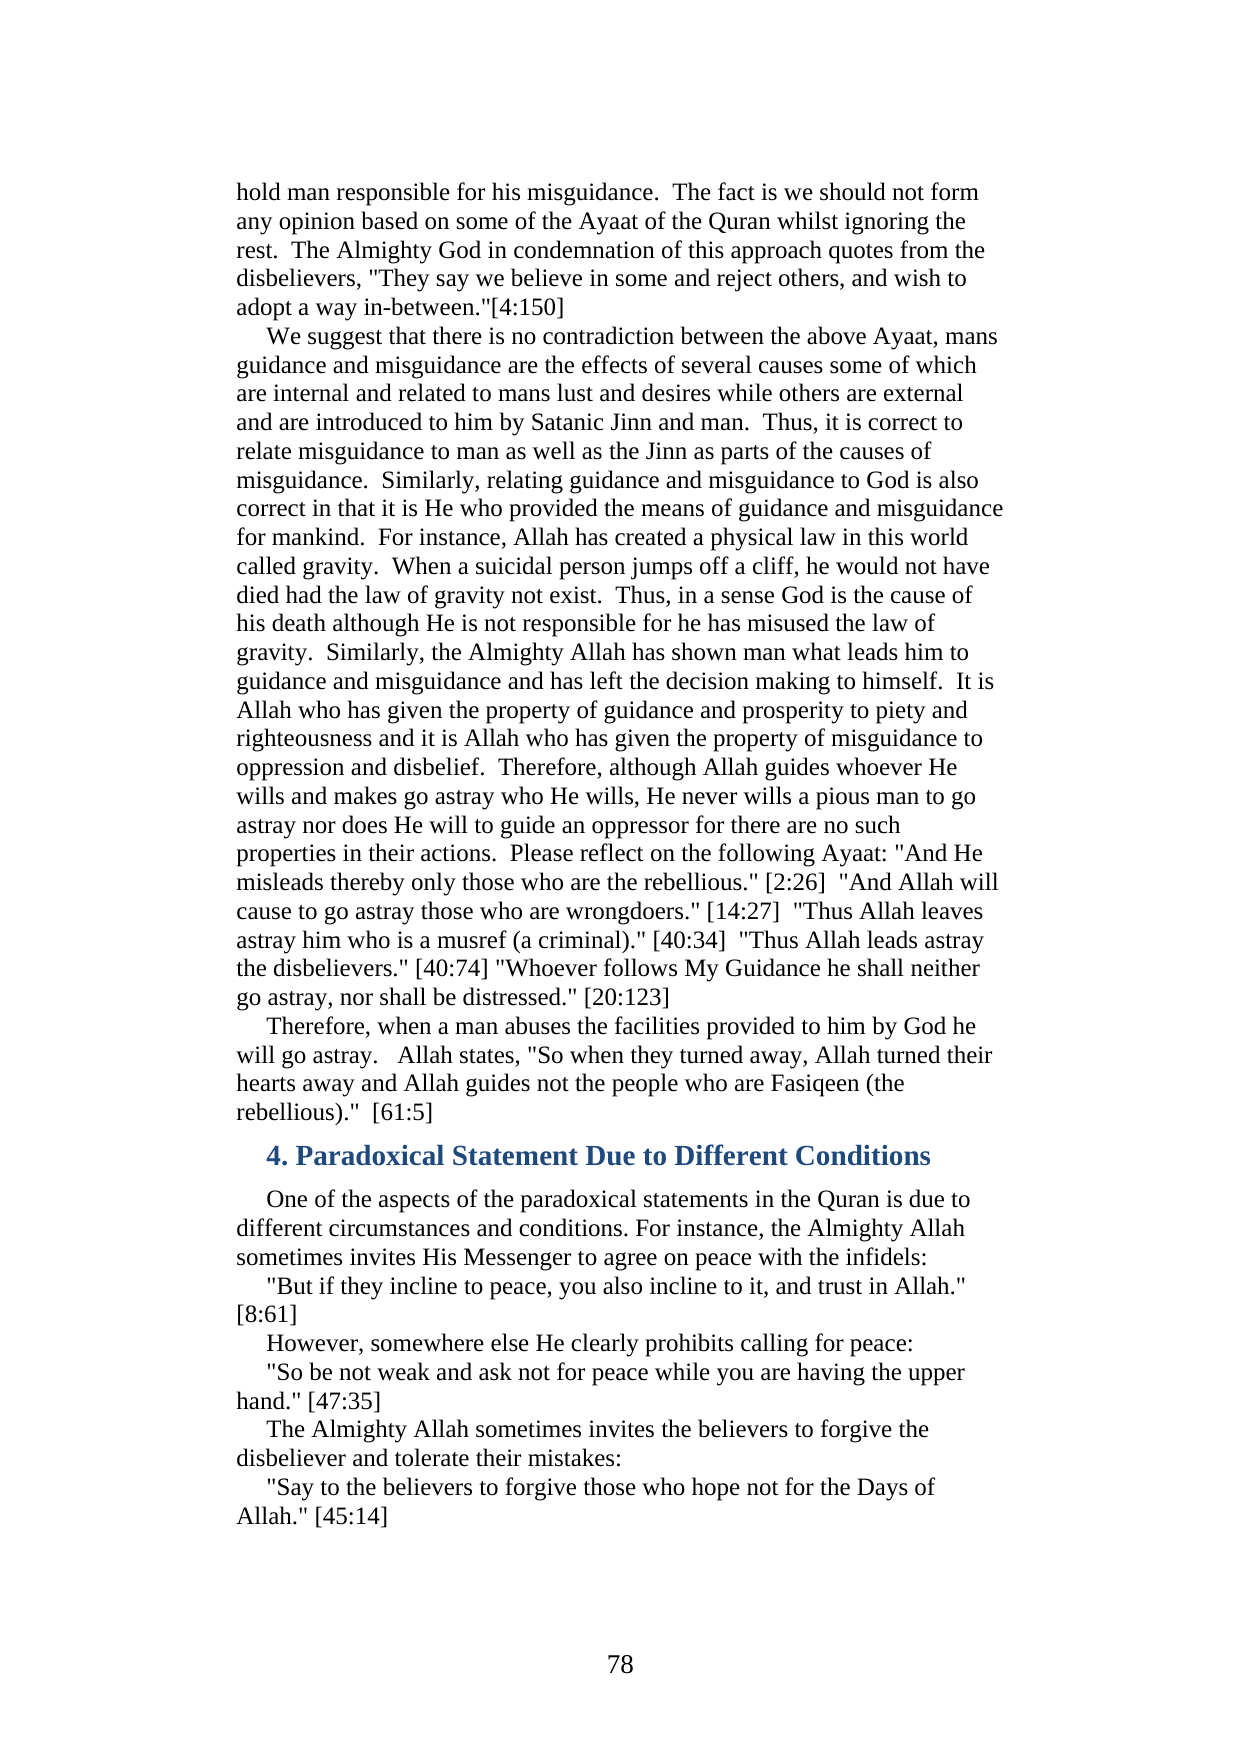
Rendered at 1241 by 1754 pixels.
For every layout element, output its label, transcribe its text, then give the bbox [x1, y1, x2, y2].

text However, somewhere else He clearly prohibits calling for peace: [236, 1328, 1004, 1357]
text Therefore, when a man abuses the facilities provided to him by God he will go astray. Allah states, "So when they turned away, Allah turned their hearts away and Allah guides not the people who are Fasiqeen (the rebellious)." [61:5] [236, 1011, 1004, 1126]
subtitle 4. Paradoxical Statement Due to Different Conditions [236, 1138, 1004, 1172]
text "So be not weak and ask not for peace while you are having the upper hand." [47:35] [236, 1357, 1004, 1414]
text "But if they incline to peace, you also incline to it, and trust in Allah." [8:61] [236, 1271, 1004, 1328]
text "Say to the believers to forgive those who hope not for the Days of Allah." [45:14] [236, 1472, 1004, 1529]
text The Almighty Allah sometimes invites the believers to forgive the disbeliever and tolerate their mistakes: [236, 1414, 1004, 1472]
text We suggest that there is no contradiction between the above Ayaat, mans guidance and misguidance are the effects of several causes some of which are internal and related to mans lust and desires while others are external and are introduced to him by Satanic Jinn and man. Thus, it is correct to relate misguidance to man as well as the Jinn as parts of the causes of misguidance. Similarly, relating guidance and misguidance to God is also correct in that it is He who provided the means of guidance and misguidance for mankind. For instance, Allah has created a physical law in this world called gravity. When a suicidal person jumps off a cliff, he would not have died had the law of gravity not exist. Thus, in a sense God is the cause of his death although He is not responsible for he has misused the law of gravity. Similarly, the Almighty Allah has shown man what leads him to guidance and misguidance and has left the decision making to himself. It is Allah who has given the property of guidance and prosperity to piety and righteousness and it is Allah who has given the property of misguidance to oppression and disbelief. Therefore, although Allah guides whoever He wills and makes go astray who He wills, He never wills a pious man to go astray nor does He will to guide an oppressor for there are no such properties in their actions. Please reflect on the following Ayaat: "And He misleads thereby only those who are the rebellious." [2:26] "And Allah will cause to go astray those who are wrongdoers." [14:27] "Thus Allah leaves astray him who is a musref (a criminal)." [40:34] "Thus Allah leads astray the disbelievers." [40:74] "Whoever follows My Guidance he shall neither go astray, nor shall be distressed." [20:123] [236, 321, 1004, 1011]
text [236, 177, 1004, 321]
text One of the aspects of the paradoxical statements in the Quran is due to different circumstances and conditions. For instance, the Almighty Allah sometimes invites His Messenger to agree on peace with the infidels: [236, 1184, 1004, 1271]
